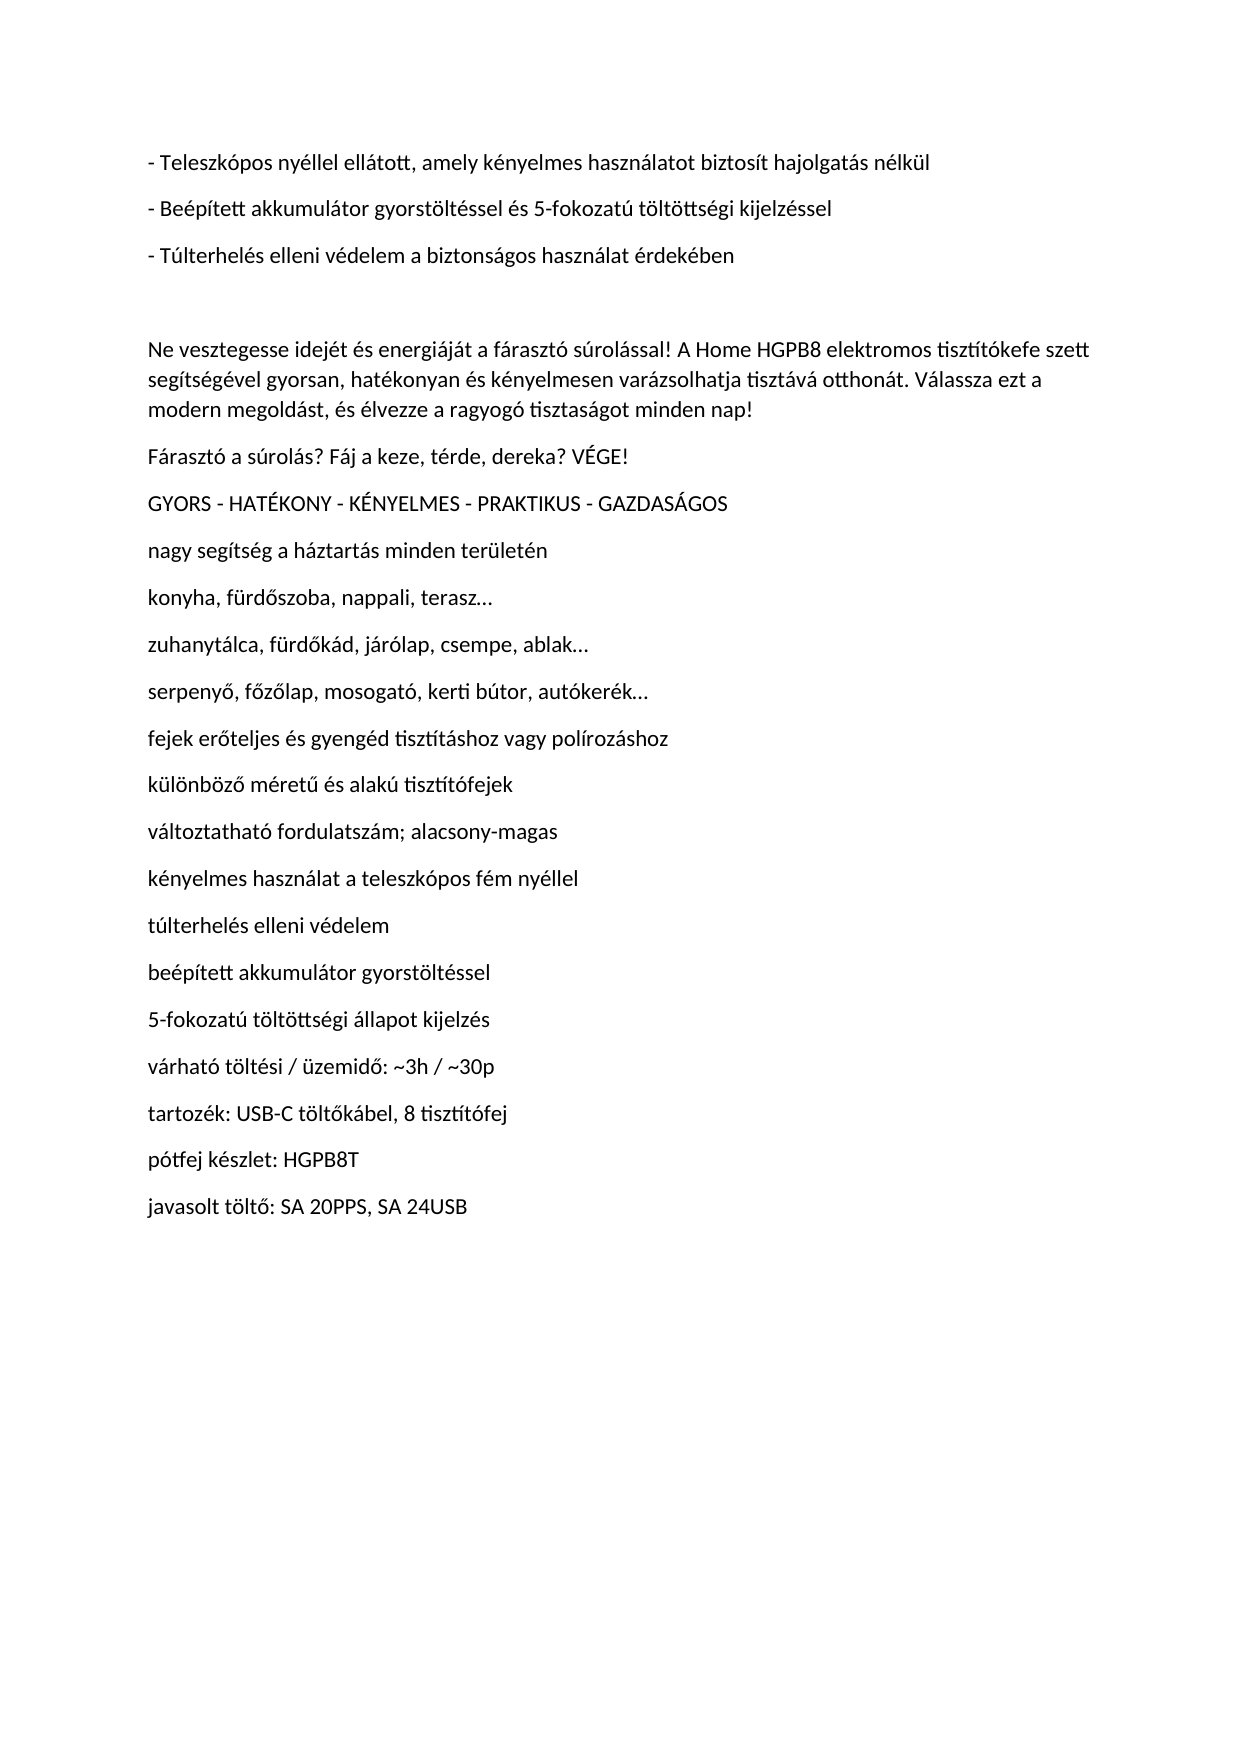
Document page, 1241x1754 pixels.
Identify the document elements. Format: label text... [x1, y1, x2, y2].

text 5-fokozatú töltöttségi állapot kijelzés [148, 1005, 1093, 1033]
text GYORS - HATÉKONY - KÉNYELMES - PRAKTIKUS - GAZDASÁGOS [148, 489, 1093, 517]
text - Teleszkópos nyéllel ellátott, amely kényelmes használatot biztosít hajolgatás nélkül [148, 148, 1093, 176]
text tartozék: USB-C töltőkábel, 8 tisztítófej [148, 1099, 1093, 1127]
text - Túlterhelés elleni védelem a biztonságos használat érdekében [148, 241, 1093, 269]
text serpenyő, főzőlap, mosogató, kerti bútor, autókerék… [148, 677, 1093, 705]
text különböző méretű és alakú tisztítófejek [148, 771, 1093, 798]
text Fárasztó a súrolás? Fáj a keze, térde, dereka? VÉGE! [148, 442, 1093, 470]
text beépített akkumulátor gyorstöltéssel [148, 958, 1093, 986]
text kényelmes használat a teleszkópos fém nyéllel [148, 864, 1093, 892]
text konyha, fürdőszoba, nappali, terasz… [148, 583, 1093, 611]
text túlterhelés elleni védelem [148, 911, 1093, 939]
text várható töltési / üzemidő: ~3h / ~30p [148, 1052, 1093, 1080]
text zuhanytálca, fürdőkád, járólap, csempe, ablak… [148, 630, 1093, 658]
text pótfej készlet: HGPB8T [148, 1146, 1093, 1173]
text Ne vesztegesse idejét és energiáját a fárasztó súrolással! A Home HGPB8 elektromos tisztítókefe szett segítségével gyorsan, hatékonyan és kényelmesen varázsolhatja tisztává otthonát. Válassza ezt a modern megoldást, és élvezze a ragyogó tisztaságot minden nap! [148, 335, 1093, 423]
text - Beépített akkumulátor gyorstöltéssel és 5-fokozatú töltöttségi kijelzéssel [148, 194, 1093, 222]
text változtatható fordulatszám; alacsony-magas [148, 817, 1093, 845]
text javasolt töltő: SA 20PPS, SA 24USB [148, 1192, 1093, 1220]
text fejek erőteljes és gyengéd tisztításhoz vagy polírozáshoz [148, 724, 1093, 752]
text nagy segítség a háztartás minden területén [148, 536, 1093, 564]
